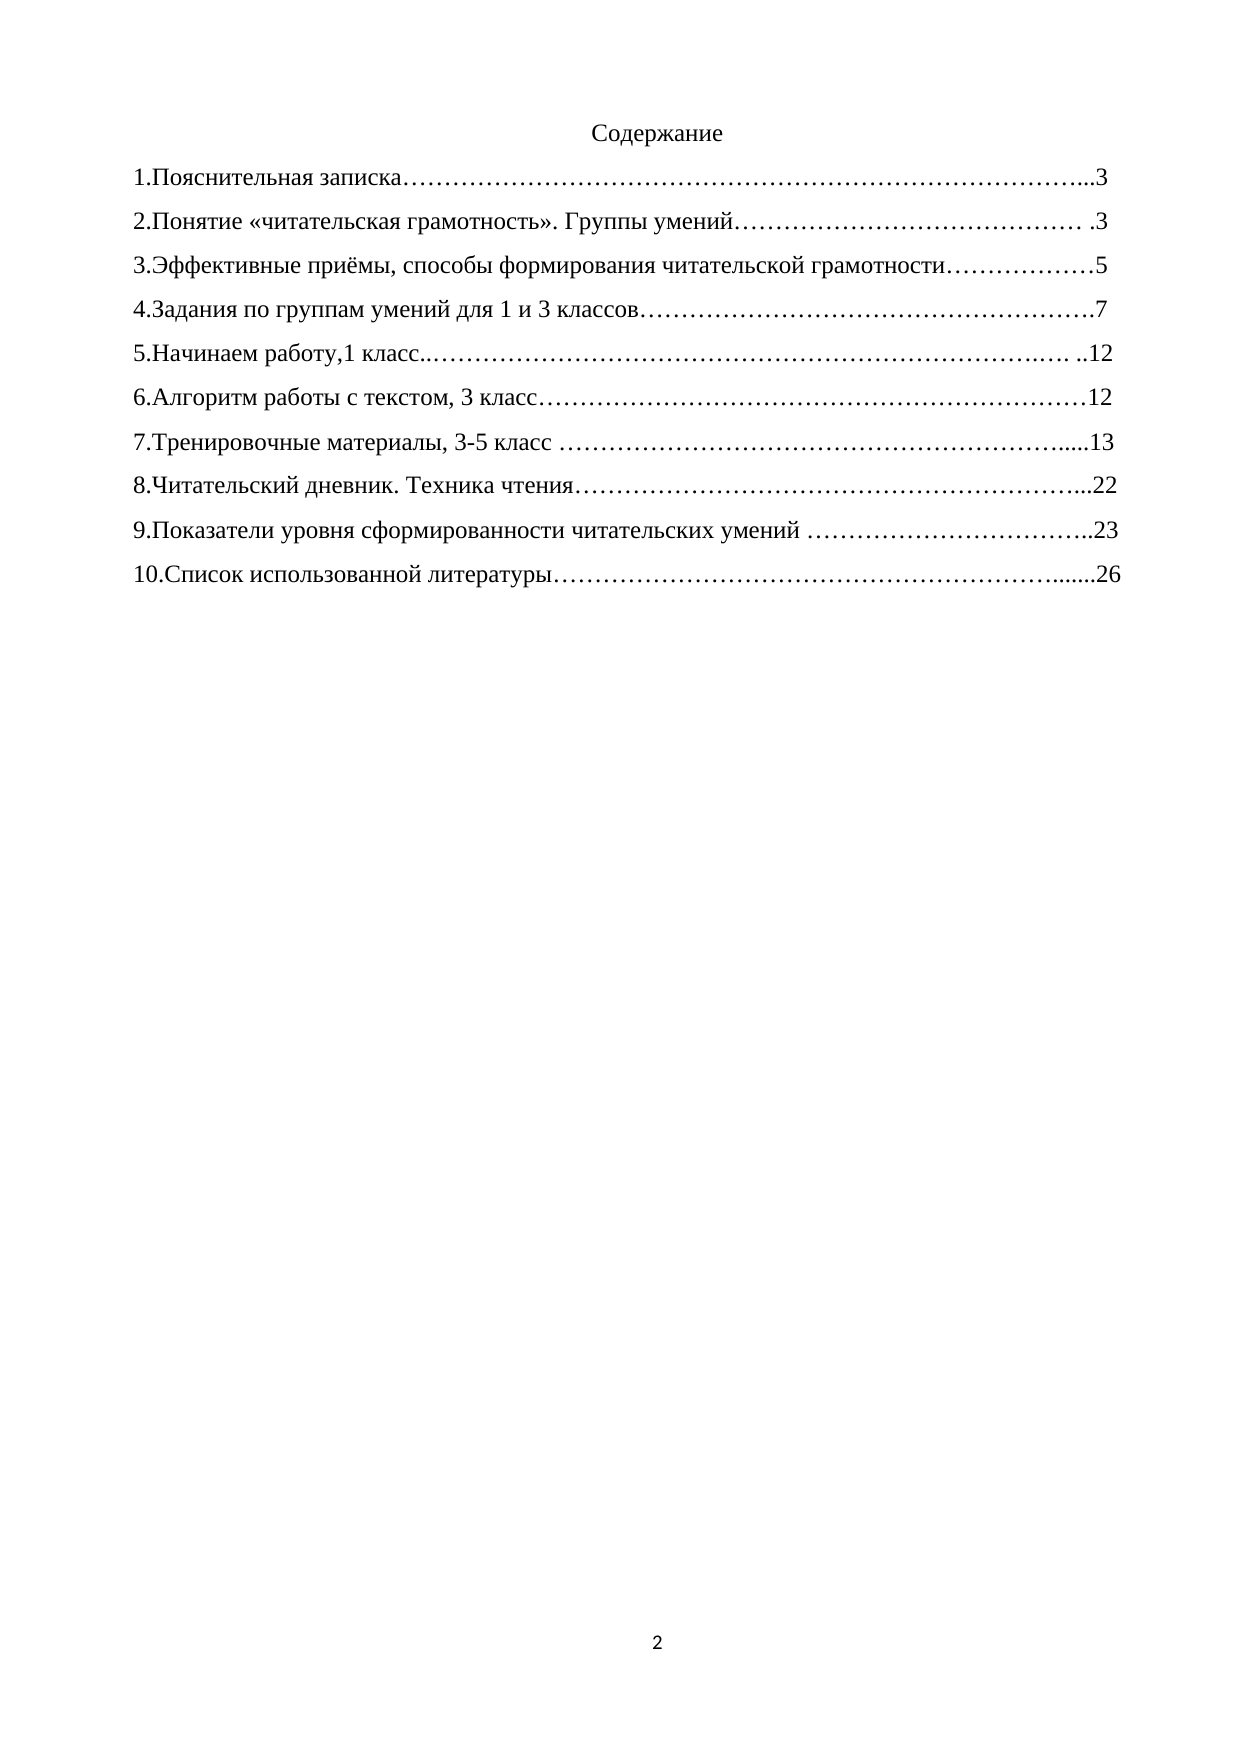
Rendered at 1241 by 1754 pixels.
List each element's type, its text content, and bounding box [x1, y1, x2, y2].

text 1.Пояснительная записка………………………………………………………………………...3 [133, 162, 1181, 191]
text Содержание [133, 118, 1181, 147]
text 5.Начинаем работу,1 класс..……………………………………………………………….…. ..12 [133, 338, 1181, 367]
text 10.Список использованной литературы…………………………………………………….......26 [133, 559, 1181, 587]
text 7.Тренировочные материалы, 3-5 класс …………………………………………………….....13 [133, 427, 1181, 455]
text 2.Понятие «читательская грамотность». Группы умений…………………………………… .3 [133, 206, 1181, 235]
text 6.Алгоритм работы с текстом, 3 класс…………………………………………………………12 [133, 382, 1181, 411]
text 8.Читательский дневник. Техника чтения……………………………………………………...22 [133, 471, 1181, 499]
text 4.Задания по группам умений для 1 и 3 классов……………………………………………….7 [133, 294, 1181, 323]
text 3.Эффективные приёмы, способы формирования читательской грамотности………………5 [133, 250, 1181, 279]
text 9.Показатели уровня сформированности читательских умений ……………………………..23 [133, 515, 1181, 543]
